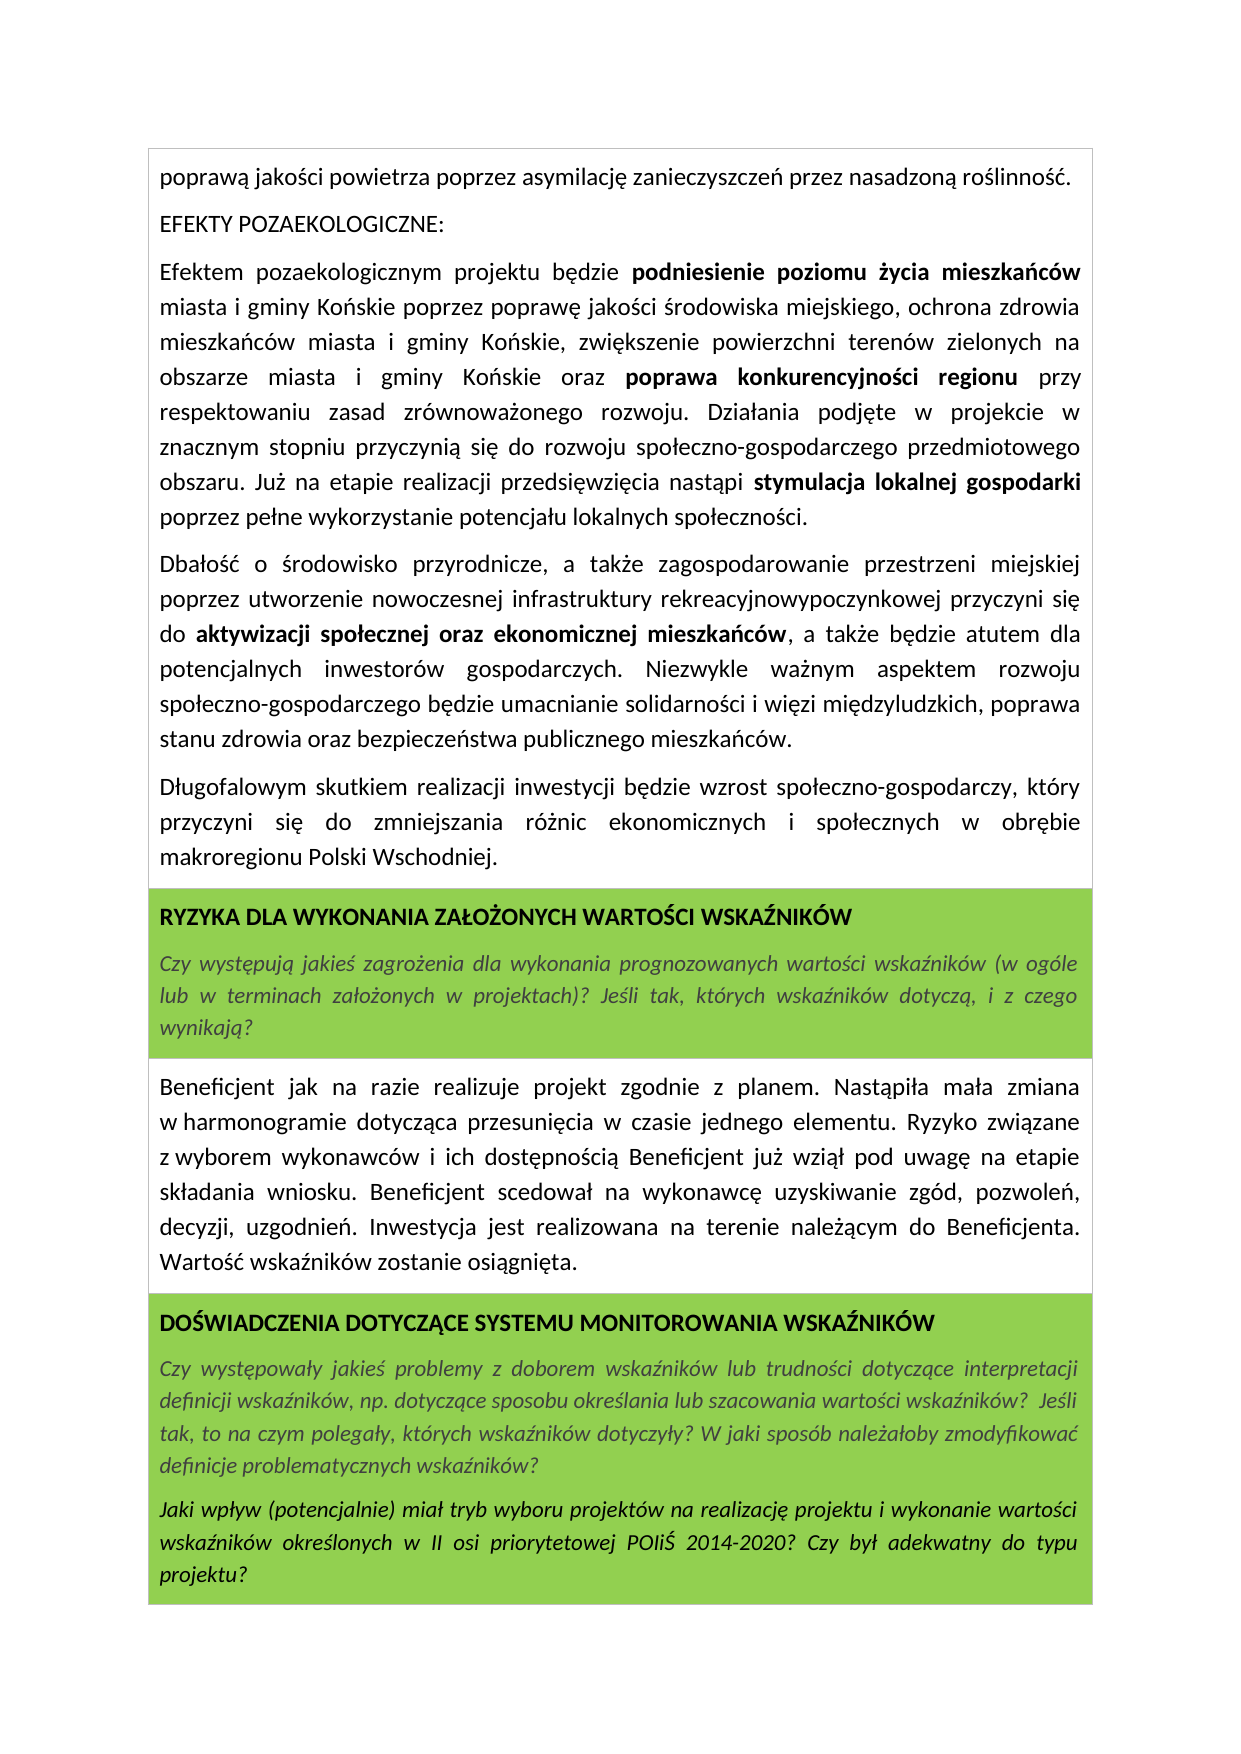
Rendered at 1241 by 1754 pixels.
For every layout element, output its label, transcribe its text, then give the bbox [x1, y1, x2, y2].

table_cell DOŚWIADCZENIA DOTYCZĄCE SYSTEMU MONITOROWANIA WSKAŹNIKÓW Czy występowały jakieś problemy z doborem wskaźników lub trudności dotyczące interpretacji definicji wskaźników, np. dotyczące sposobu określania lub szacowania wartości wskaźników? Jeśli tak, to na czym polegały, których wskaźników dotyczyły? W jaki sposób należałoby zmodyfikować definicje problematycznych wskaźników? Jaki wpływ (potencjalnie) miał tryb wyboru projektów na realizację projektu i wykonanie wartości wskaźników określonych w II osi priorytetowej POIiŚ 2014-2020? Czy był adekwatny do typu projektu? [149, 1294, 1092, 1604]
table_cell Beneficjent jak na razie realizuje projekt zgodnie z planem. Nastąpiła mała zmiana w harmonogramie dotycząca przesunięcia w czasie jednego elementu. Ryzyko związane z wyborem wykonawców i ich dostępnością Beneficjent już wziął pod uwagę na etapie składania wniosku. Beneficjent scedował na wykonawcę uzyskiwanie zgód, pozwoleń, decyzji, uzgodnień. Inwestycja jest realizowana na terenie należącym do Beneficjenta. Wartość wskaźników zostanie osiągnięta. [149, 1059, 1092, 1293]
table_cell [149, 149, 1092, 888]
table_cell RYZYKA DLA WYKONANIA ZAŁOŻONYCH WARTOŚCI WSKAŹNIKÓW Czy występują jakieś zagrożenia dla wykonania prognozowanych wartości wskaźników (w ogóle lub w terminach założonych w projektach)? Jeśli tak, których wskaźników dotyczą, i z czego wynikają? [149, 889, 1092, 1058]
